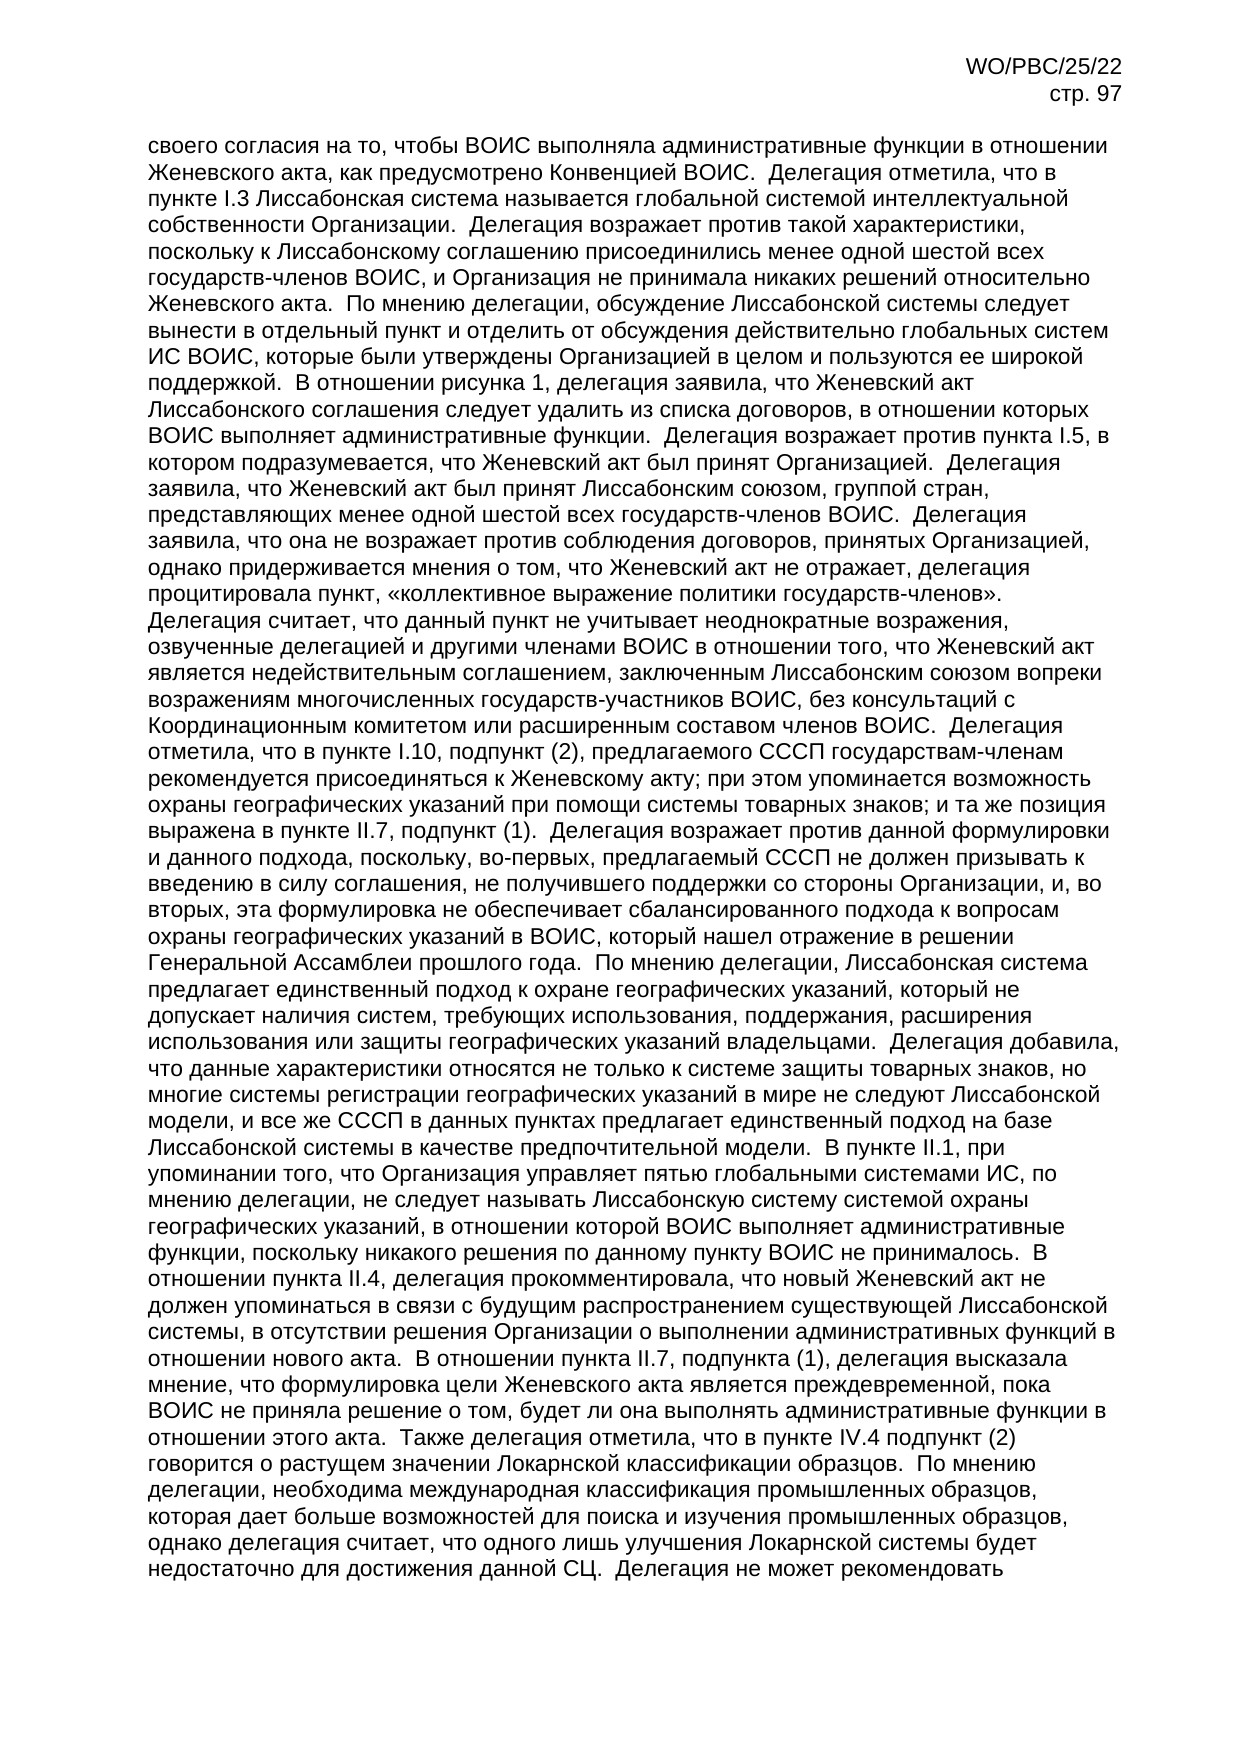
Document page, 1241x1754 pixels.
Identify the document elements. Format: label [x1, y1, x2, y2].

text [148, 132, 1122, 1582]
